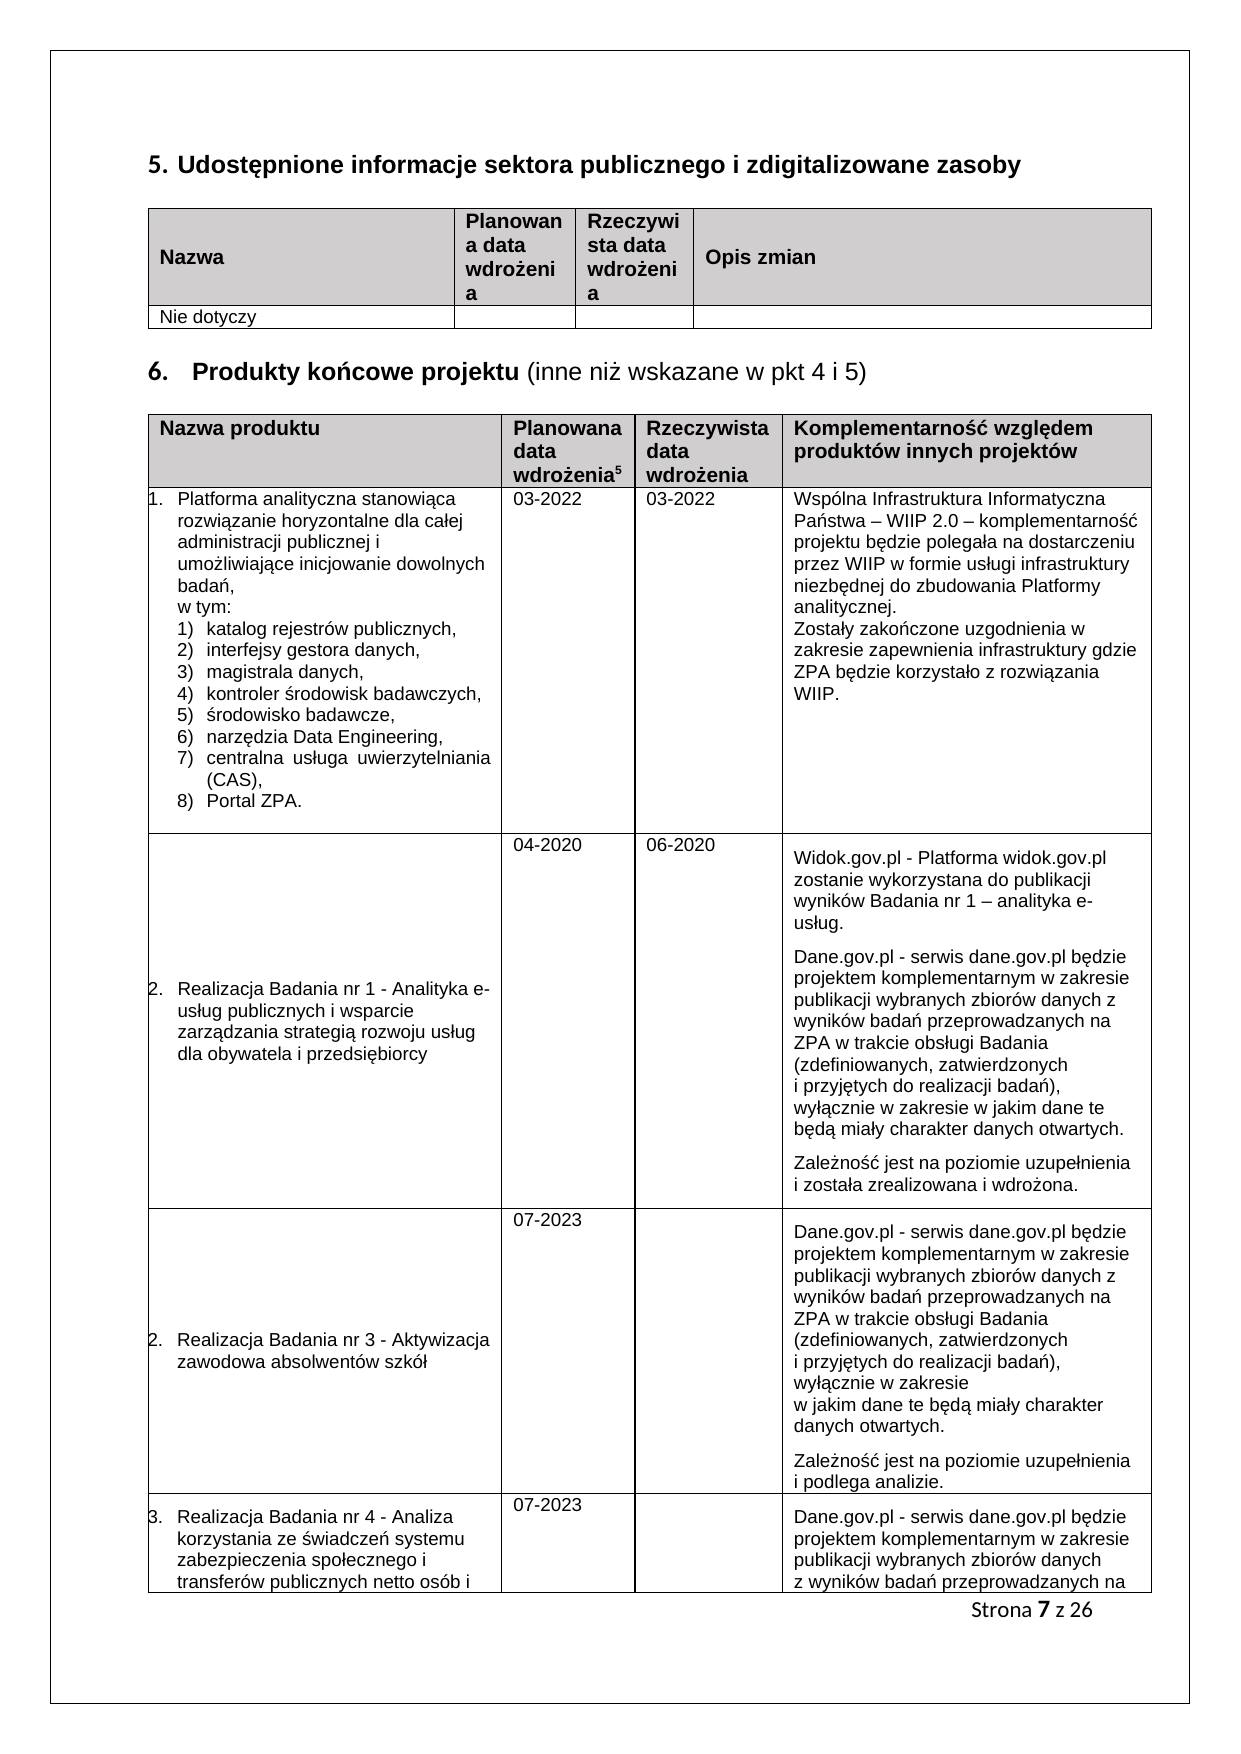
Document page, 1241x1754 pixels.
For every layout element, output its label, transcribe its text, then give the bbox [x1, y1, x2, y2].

table_cell Wspólna Infrastruktura Informatyczna Państwa – WIIP 2.0 – komplementarność projektu będzie polegała na dostarczeniu przez WIIP w formie usługi infrastruktury niezbędnej do zbudowania Platformy analitycznej. Zostały zakończone uzgodnienia w zakresie zapewnienia infrastruktury gdzie ZPA będzie korzystało z rozwiązania WIIP. [783, 488, 1151, 833]
subtitle Udostępnione informacje sektora publicznego i zdigitalizowane zasoby [148, 147, 1093, 181]
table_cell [149, 1494, 501, 1592]
table_cell Platforma analityczna stanowiąca rozwiązanie horyzontalne dla całej administracji publicznej i umożliwiające inicjowanie dowolnych badań, w tym: katalog rejestrów publicznych, interfejsy gestora danych, magistrala danych, kontroler środowisk badawczych, środowisko badawcze, narzędzia Data Engineering, centralna usługa uwierzytelniania (CAS), Portal ZPA. [149, 488, 501, 833]
table_header Rzeczywista data wdrożenia [636, 415, 782, 487]
table_cell 06-2020 [636, 834, 782, 1208]
table_cell Realizacja Badania nr 3 - Aktywizacja zawodowa absolwentów szkół [149, 1209, 501, 1492]
table_cell [455, 306, 575, 328]
table_header Nazwa [149, 209, 454, 305]
table_cell 03-2022 [502, 488, 634, 833]
table_cell Nie dotyczy [149, 306, 454, 328]
table_header Planowana data wdrożenia [455, 209, 575, 305]
table_header Komplementarność względem produktów innych projektów [783, 415, 1151, 487]
table_header Rzeczywista data wdrożenia [576, 209, 693, 305]
table_cell 07-2023 [502, 1209, 634, 1492]
table_cell Widok.gov.pl - Platforma widok.gov.pl zostanie wykorzystana do publikacji wyników Badania nr 1 – analityka e-usług. Dane.gov.pl - serwis dane.gov.pl będzie projektem komplementarnym w zakresie publikacji wybranych zbiorów danych z wyników badań przeprowadzanych na ZPA w trakcie obsługi Badania (zdefiniowanych, zatwierdzonych i przyjętych do realizacji badań), wyłącznie w zakresie w jakim dane te będą miały charakter danych otwartych. Zależność jest na poziomie uzupełnienia i została zrealizowana i wdrożona. [783, 834, 1151, 1208]
table_cell [636, 1209, 782, 1492]
table_header Nazwa produktu [149, 415, 501, 487]
table_cell [576, 306, 693, 328]
table_header Opis zmian [694, 209, 1151, 305]
table_cell 07-2023 [502, 1494, 634, 1592]
table_cell [694, 306, 1151, 328]
table_cell 04-2020 [502, 834, 634, 1208]
table_cell 03-2022 [636, 488, 782, 833]
table_cell Realizacja Badania nr 1 - Analityka e-usług publicznych i wsparcie zarządzania strategią rozwoju usług dla obywatela i przedsiębiorcy [149, 834, 501, 1208]
table_header Planowana data wdrożenia [502, 415, 634, 487]
subtitle Produkty końcowe projektu (inne niż wskazane w pkt 4 i 5) [148, 354, 1093, 387]
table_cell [783, 1494, 1151, 1592]
table_cell [636, 1494, 782, 1592]
